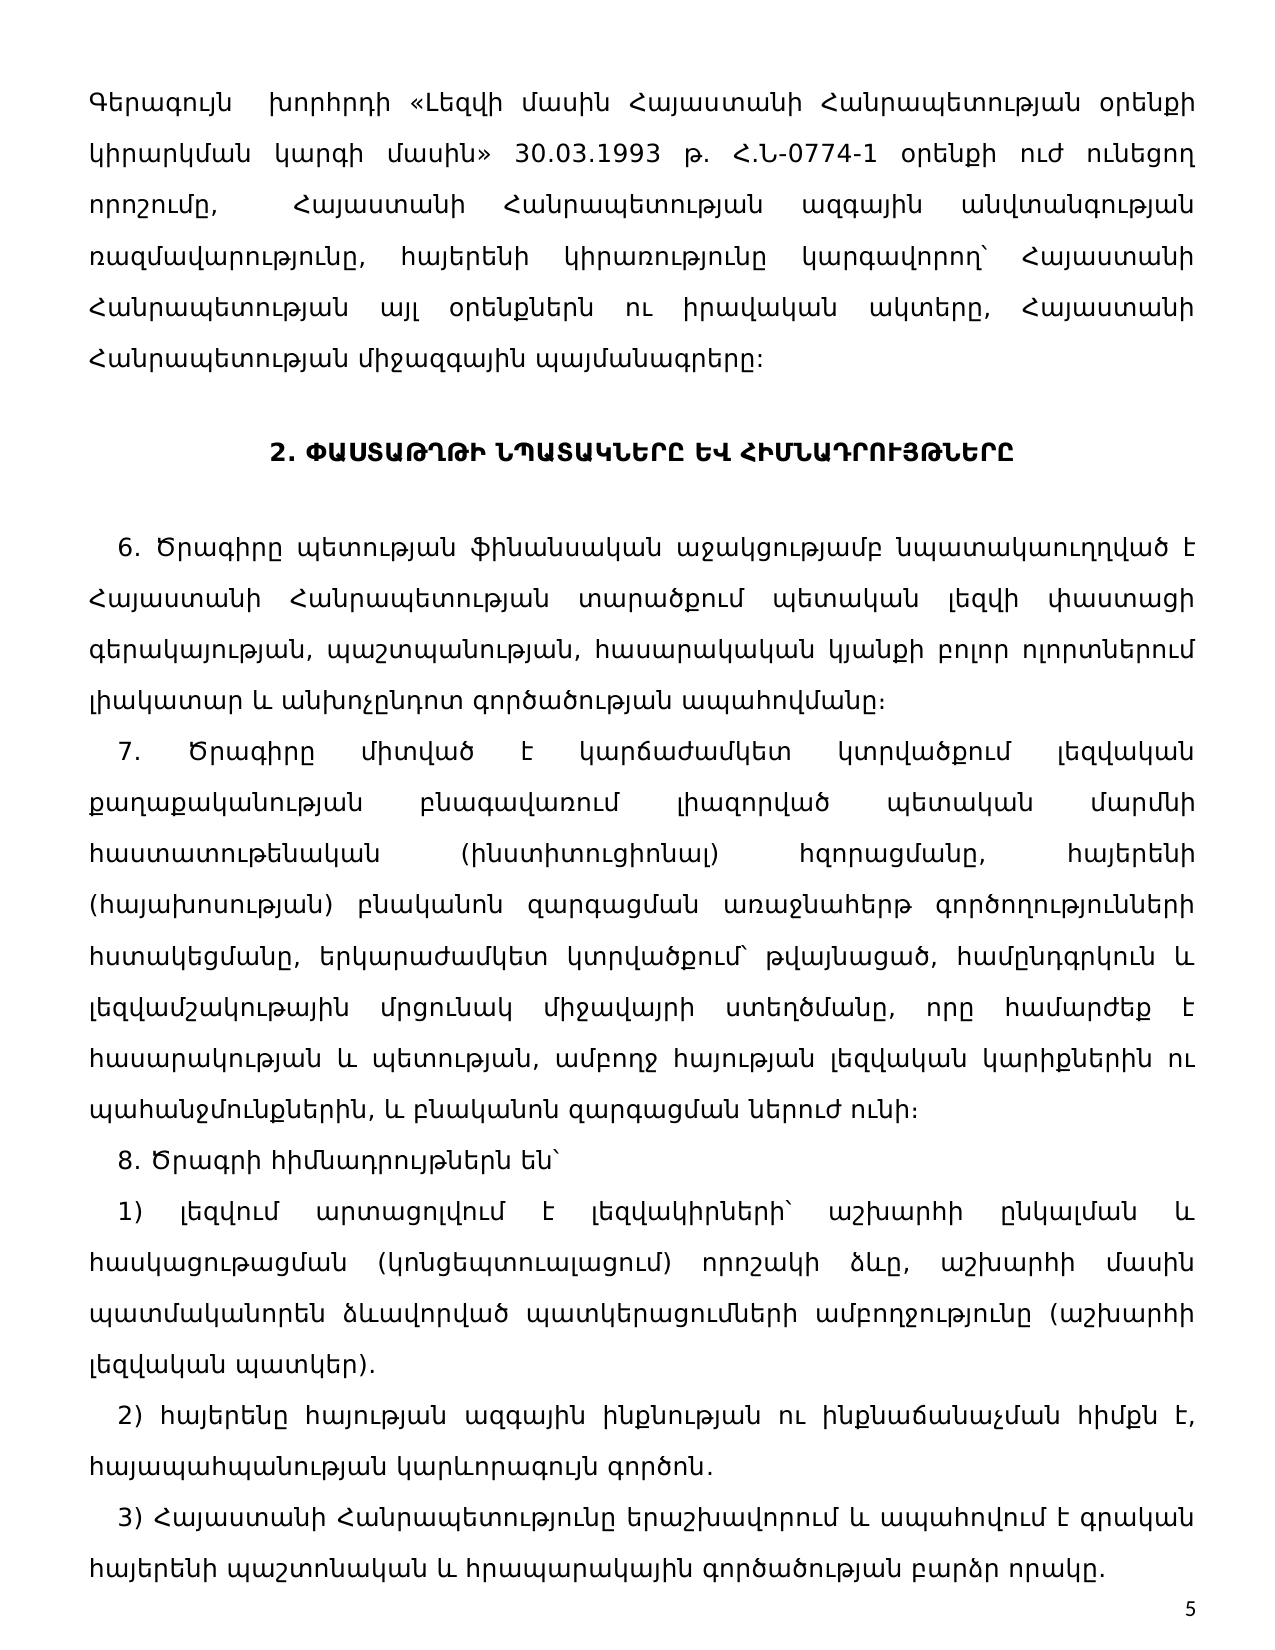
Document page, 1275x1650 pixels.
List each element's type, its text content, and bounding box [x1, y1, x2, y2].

text 3) Հայաստանի Հանրապետությունը երաշխավորում և ապահովում է գրական հայերենի պաշտոնական և հրապարակային գործածության բարձր որակը. [89, 1503, 1196, 1588]
text 2. ՓԱՍՏԱԹՂԹԻ ՆՊԱՏԱԿՆԵՐԸ ԵՎ ՀԻՄՆԱԴՐՈՒՅԹՆԵՐԸ [89, 439, 1196, 473]
text 6. Ծրագիրը պետության ֆինանսական աջակցությամբ նպատակաուղղված է Հայաստանի Հանրապետության տարածքում պետական լեզվի փաստացի գերակայության, պաշտպանության, հասարակական կյանքի բոլոր ոլորտներում լիակատար և անխոչընդոտ գործածության ապահովմանը։ [89, 533, 1196, 721]
text 8. Ծրագրի հիմնադրույթներն են՝ [89, 1146, 1196, 1180]
text 7. Ծրագիրը միտված է կարճաժամկետ կտրվածքում լեզվական քաղաքականության բնագավառում լիազորված պետական մարմնի հաստատութենական (ինստիտուցիոնալ) հզորացմանը, հայերենի (հայախոսության) բնականոն զարգացման առաջնահերթ գործողությունների հստակեցմանը, երկարաժամկետ կտրվածքում՝ թվայնացած, համընդգրկուն և լեզվամշակութային մրցունակ միջավայրի ստեղծմանը, որը համարժեք է հասարակության և պետության, ամբողջ հայության լեզվական կարիքներին ու պահանջմունքներին, և բնականոն զարգացման ներուժ ունի։ [89, 738, 1196, 1129]
text 2) հայերենը հայության ազգային ինքնության ու ինքնաճանաչման հիմքն է, հայապահպանության կարևորագույն գործոն. [89, 1401, 1196, 1486]
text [89, 89, 1196, 378]
text 1) լեզվում արտացոլվում է լեզվակիրների՝ աշխարհի ընկալման և հասկացութացման (կոնցեպտուալացում) որոշակի ձևը, աշխարհի մասին պատմականորեն ձևավորված պատկերացումների ամբողջությունը (աշխարհի լեզվական պատկեր). [89, 1197, 1196, 1384]
